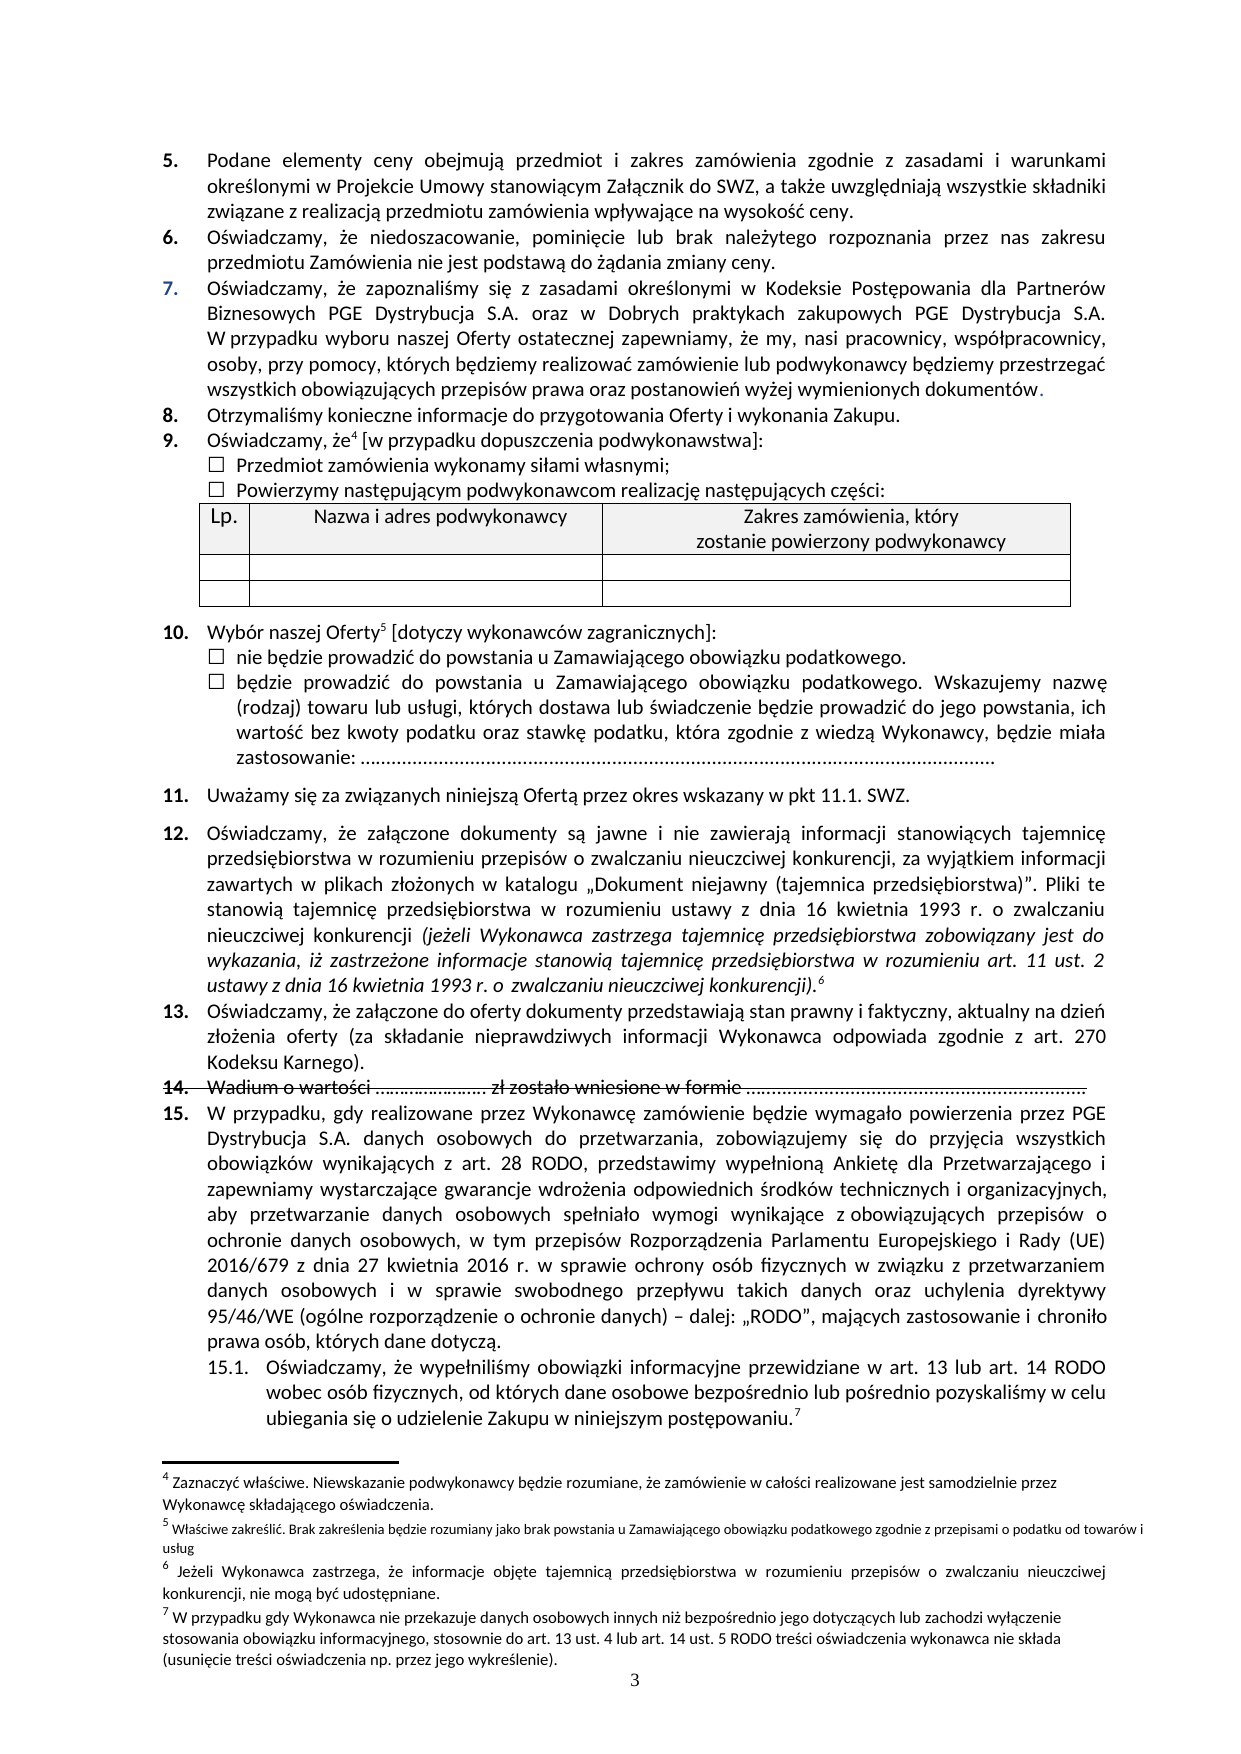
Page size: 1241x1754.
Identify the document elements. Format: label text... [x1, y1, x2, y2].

list Uważamy się za związanych niniejszą Ofertą przez okres wskazany w pkt 11.1. SWZ. [162, 782, 1107, 808]
list Wybór naszej Oferty [dotyczy wykonawców zagranicznych]: [162, 619, 1107, 645]
table_cell [200, 581, 249, 606]
list Oświadczamy, że zapoznaliśmy się z zasadami określonymi w Kodeksie Postępowania dla Partnerów Biznesowych PGE Dystrybucja S.A. oraz w Dobrych praktykach zakupowych PGE Dystrybucja S.A. W przypadku wyboru naszej Oferty ostatecznej zapewniamy, że my, nasi pracownicy, współpracownicy, osoby, przy pomocy, których będziemy realizować zamówienie lub podwykonawcy będziemy przestrzegać wszystkich obowiązujących przepisów prawa oraz postanowień wyżej wymienionych dokumentów. [162, 275, 1107, 402]
list Wadium o wartości ………………….. zł zostało wniesione w formie ….............................................................. [162, 1074, 1107, 1100]
text ☐ będzie prowadzić do powstania u Zamawiającego obowiązku podatkowego. Wskazujemy nazwę (rodzaj) towaru lub usługi, których dostawa lub świadczenie będzie prowadzić do jego powstania, ich wartość bez kwoty podatku oraz stawkę podatku, która zgodnie z wiedzą Wykonawcy, będzie miała zastosowanie: …...................................................................................................................... [207, 670, 1107, 770]
list Oświadczamy, że niedoszacowanie, pominięcie lub brak należytego rozpoznania przez nas zakresu przedmiotu Zamówienia nie jest podstawą do żądania zmiany ceny. [162, 224, 1107, 275]
list Oświadczamy, że załączone do oferty dokumenty przedstawiają stan prawny i faktyczny, aktualny na dzień złożenia oferty (za składanie nieprawdziwych informacji Wykonawca odpowiada zgodnie z art. 270 Kodeksu Karnego). [162, 998, 1107, 1074]
table_cell [250, 581, 602, 606]
table_header Lp. [200, 504, 249, 554]
list Oświadczamy, że załączone dokumenty są jawne i nie zawierają informacji stanowiących tajemnicę przedsiębiorstwa w rozumieniu przepisów o zwalczaniu nieuczciwej konkurencji, za wyjątkiem informacji zawartych w plikach złożonych w katalogu „Dokument niejawny (tajemnica przedsiębiorstwa)”. Pliki te stanowią tajemnicę przedsiębiorstwa w rozumieniu ustawy z dnia 16 kwietnia 1993 r. o zwalczaniu nieuczciwej konkurencji (jeżeli Wykonawca zastrzega tajemnicę przedsiębiorstwa zobowiązany jest do wykazania, iż zastrzeżone informacje stanowią tajemnicę przedsiębiorstwa w rozumieniu art. 11 ust. 2 ustawy z dnia 16 kwietnia 1993 r. o zwalczaniu nieuczciwej konkurencji). [162, 820, 1107, 998]
text Powierzymy następującym podwykonawcom realizację następujących części: [207, 478, 1137, 503]
text ☐ nie będzie prowadzić do powstania u Zamawiającego obowiązku podatkowego. [207, 645, 1107, 670]
table_header Nazwa i adres podwykonawcy [250, 504, 602, 554]
list Otrzymaliśmy konieczne informacje do przygotowania Oferty i wykonania Zakupu. [162, 402, 1107, 427]
list Oświadczamy, że wypełniliśmy obowiązki informacyjne przewidziane w art. 13 lub art. 14 RODO wobec osób fizycznych, od których dane osobowe bezpośrednio lub pośrednio pozyskaliśmy w celu ubiegania się o udzielenie Zakupu w niniejszym postępowaniu. [207, 1354, 1107, 1430]
list Oświadczamy, że [w przypadku dopuszczenia podwykonawstwa]: [162, 427, 1107, 453]
table_cell [200, 555, 249, 580]
table_cell [603, 555, 1070, 580]
list W przypadku, gdy realizowane przez Wykonawcę zamówienie będzie wymagało powierzenia przez PGE Dystrybucja S.A. danych osobowych do przetwarzania, zobowiązujemy się do przyjęcia wszystkich obowiązków wynikających z art. 28 RODO, przedstawimy wypełnioną Ankietę dla Przetwarzającego i zapewniamy wystarczające gwarancje wdrożenia odpowiednich środków technicznych i organizacyjnych, aby przetwarzanie danych osobowych spełniało wymogi wynikające z obowiązujących przepisów o ochronie danych osobowych, w tym przepisów Rozporządzenia Parlamentu Europejskiego i Rady (UE) 2016/679 z dnia 27 kwietnia 2016 r. w sprawie ochrony osób fizycznych w związku z przetwarzaniem danych osobowych i w sprawie swobodnego przepływu takich danych oraz uchylenia dyrektywy 95/46/WE (ogólne rozporządzenie o ochronie danych) – dalej: „RODO”, mających zastosowanie i chroniło prawa osób, których dane dotyczą. [162, 1100, 1107, 1354]
table_cell [250, 555, 602, 580]
text Przedmiot zamówienia wykonamy siłami własnymi; [207, 453, 1137, 478]
table_cell [603, 581, 1070, 606]
list Podane elementy ceny obejmują przedmiot i zakres zamówienia zgodnie z zasadami i warunkami określonymi w Projekcie Umowy stanowiącym Załącznik do SWZ, a także uwzględniają wszystkie składniki związane z realizacją przedmiotu zamówienia wpływające na wysokość ceny. [162, 148, 1107, 224]
table_header Zakres zamówienia, który zostanie powierzony podwykonawcy [603, 504, 1070, 554]
